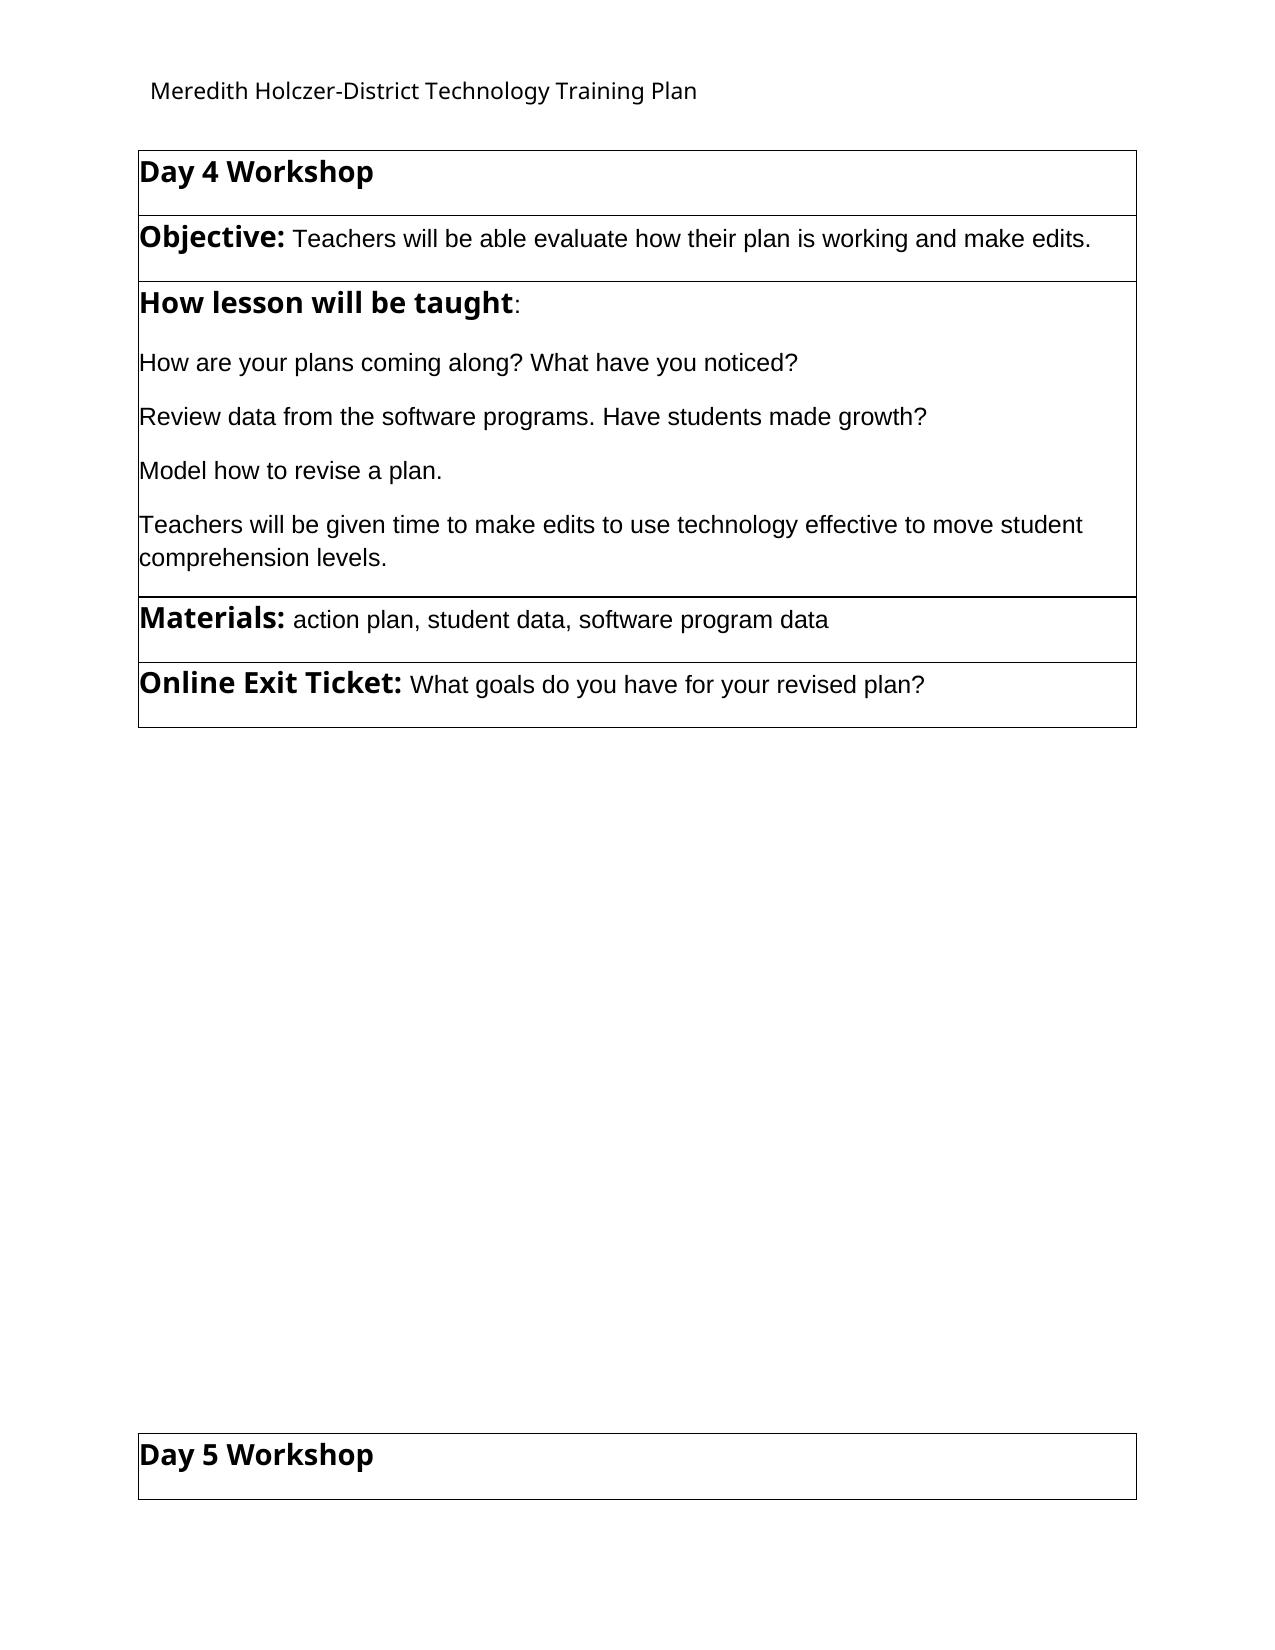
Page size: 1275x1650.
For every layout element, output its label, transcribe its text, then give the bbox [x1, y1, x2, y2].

table_cell Materials: action plan, student data, software program data [139, 598, 1136, 662]
table_header Day 4 Workshop [139, 151, 1136, 215]
table_cell Online Exit Ticket: What goals do you have for your revised plan? [139, 663, 1136, 727]
table_cell Objective: Teachers will be able evaluate how their plan is working and make edits. [139, 216, 1136, 281]
table_header Day 5 Workshop [139, 1434, 1136, 1499]
table_cell How lesson will be taught: How are your plans coming along? What have you noticed? Review data from the software programs. Have students made growth? Model how to revise a plan. Teachers will be given time to make edits to use technology effective to move student comprehension levels. [139, 282, 1136, 596]
